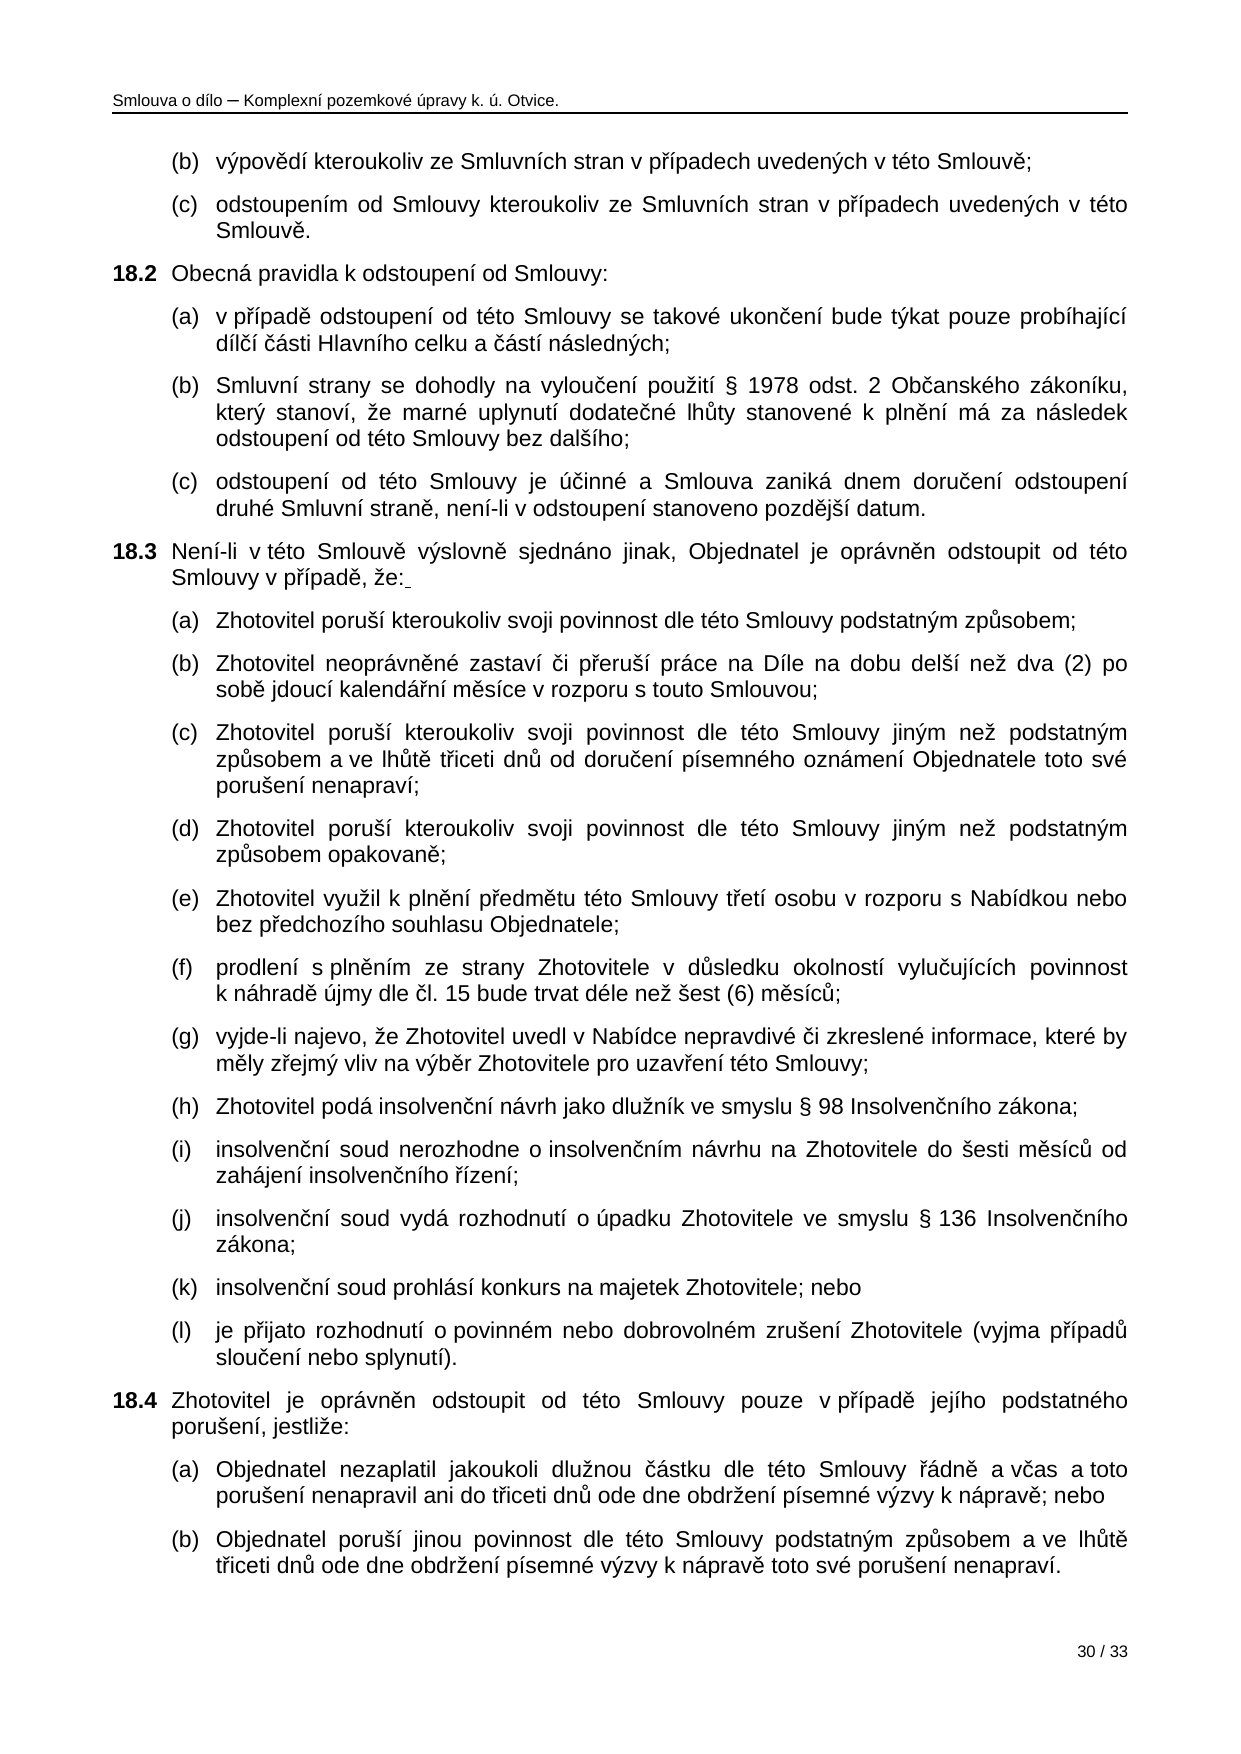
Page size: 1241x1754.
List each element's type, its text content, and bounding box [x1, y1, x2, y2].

text Není-li v této Smlouvě výslovně sjednáno jinak, Objednatel je oprávněn odstoupit od této Smlouvy v případě, že: [112, 538, 1128, 590]
text insolvenční soud prohlásí konkurs na majetek Zhotovitele; nebo [171, 1274, 1128, 1301]
text odstoupení od této Smlouvy je účinné a Smlouva zaniká dnem doručení odstoupení druhé Smluvní straně, není-li v odstoupení stanoveno pozdější datum. [171, 468, 1128, 521]
list Objednatel nezaplatil jakoukoli dlužnou částku dle této Smlouvy řádně a včas a toto porušení nenapravil ani do třiceti dnů ode dne obdržení písemné výzvy k nápravě; nebo [171, 1456, 1128, 1509]
text výpovědí kteroukoliv ze Smluvních stran v případech uvedených v této Smlouvě; [171, 148, 1128, 174]
list Zhotovitel neoprávněné zastaví či přeruší práce na Díle na dobu delší než dva (2) po sobě jdoucí kalendářní měsíce v rozporu s touto Smlouvou; [171, 650, 1128, 703]
text insolvenční soud nerozhodne o insolvenčním návrhu na Zhotovitele do šesti měsíců od zahájení insolvenčního řízení; [171, 1136, 1128, 1188]
text Zhotovitel poruší kteroukoliv svoji povinnost dle této Smlouvy jiným než podstatným způsobem a ve lhůtě třiceti dnů od doručení písemného oznámení Objednatele toto své porušení nenapraví; [171, 719, 1128, 798]
text insolvenční soud vydá rozhodnutí o úpadku Zhotovitele ve smyslu § 136 Insolvenčního zákona; [171, 1205, 1128, 1258]
text Zhotovitel využil k plnění předmětu této Smlouvy třetí osobu v rozporu s Nabídkou nebo bez předchozího souhlasu Objednatele; [171, 884, 1128, 937]
text Obecná pravidla k odstoupení od Smlouvy: [112, 260, 1128, 286]
list v případě odstoupení od této Smlouvy se takové ukončení bude týkat pouze probíhající dílčí části Hlavního celku a částí následných; [171, 303, 1128, 356]
text je přijato rozhodnutí o povinném nebo dobrovolném zrušení Zhotovitele (vyjma případů sloučení nebo splynutí). [171, 1317, 1128, 1370]
text Zhotovitel poruší kteroukoliv svoji povinnost dle této Smlouvy jiným než podstatným způsobem opakovaně; [171, 815, 1128, 868]
text odstoupením od Smlouvy kteroukoliv ze Smluvních stran v případech uvedených v této Smlouvě. [171, 191, 1128, 243]
text Objednatel poruší jinou povinnost dle této Smlouvy podstatným způsobem a ve lhůtě třiceti dnů ode dne obdržení písemné výzvy k nápravě toto své porušení nenapraví. [171, 1526, 1128, 1578]
text Zhotovitel je oprávněn odstoupit od této Smlouvy pouze v případě jejího podstatného porušení, jestliže: [112, 1387, 1128, 1439]
text prodlení s plněním ze strany Zhotovitele v důsledku okolností vylučujících povinnost k náhradě újmy dle čl. 15 bude trvat déle než šest (6) měsíců; [171, 954, 1128, 1007]
text vyjde-li najevo, že Zhotovitel uvedl v Nabídce nepravdivé či zkreslené informace, které by měly zřejmý vliv na výběr Zhotovitele pro uzavření této Smlouvy; [171, 1023, 1128, 1076]
text Zhotovitel podá insolvenční návrh jako dlužník ve smyslu § 98 Insolvenčního zákona; [171, 1093, 1128, 1119]
text Smluvní strany se dohodly na vyloučení použití § 1978 odst. 2 Občanského zákoníku, který stanoví, že marné uplynutí dodatečné lhůty stanovené k plnění má za následek odstoupení od této Smlouvy bez dalšího; [171, 372, 1128, 452]
list Zhotovitel poruší kteroukoliv svoji povinnost dle této Smlouvy podstatným způsobem; [171, 607, 1128, 633]
